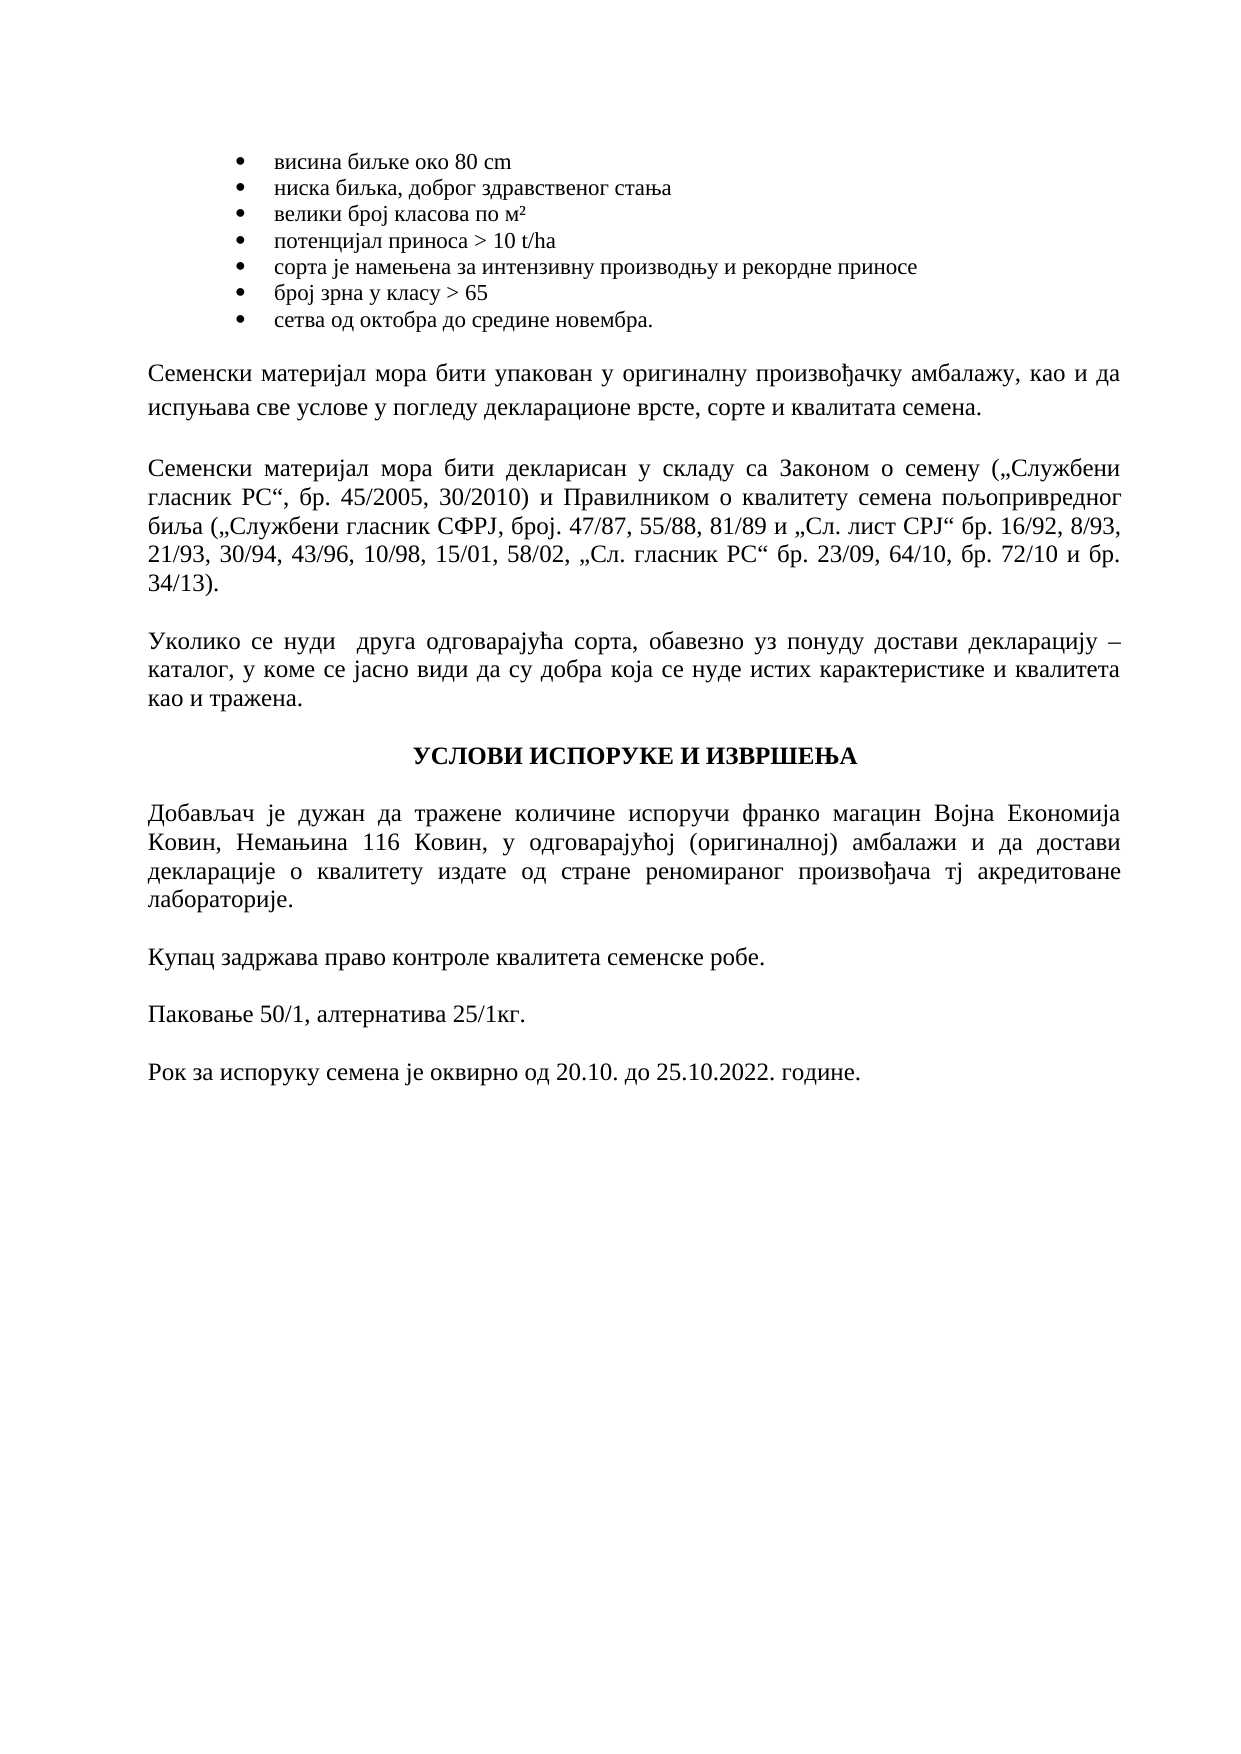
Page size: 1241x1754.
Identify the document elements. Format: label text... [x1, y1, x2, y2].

list висина биљке око 80 cm [236, 148, 1122, 174]
text Семенски материјал мора бити упакован у оригиналну произвођачку амбалажу, као и да испуњава све услове у погледу декларационе врсте, сорте и квалитата семена. [148, 358, 1122, 420]
text Добављач је дужан да тражене количине испоручи франко магацин Војна Економија Ковин, Немањина 116 Ковин, у одговарајућој (оригиналној) амбалажи и да достави декларације о квалитету издате од стране реномираног произвођача тј акредитоване лабораторије. [148, 798, 1122, 913]
list број зрна у класу > 65 [236, 279, 1122, 306]
text Рок за испоруку семена је оквирно од 20.10. до 25.10.2022. године. [148, 1057, 1122, 1086]
list сетва од октобра до средине новембра. [236, 306, 1122, 332]
text Купац задржава право контроле квалитета семенске робе. [148, 942, 1122, 971]
text Паковање 50/1, алтернатива 25/1кг. [148, 999, 1122, 1028]
list ниска биљка, доброг здравственог стања [236, 174, 1122, 200]
list велики број класова по м² [236, 200, 1122, 227]
text Семенски материјал мора бити декларисан у складу са Законом о семену („Службени гласник РС“, бр. 45/2005, 30/2010) и Правилником о квалитету семена пољопривредног биља („Службени гласник СФРЈ, број. 47/87, 55/88, 81/89 и „Сл. лист СРЈ“ бр. 16/92, 8/93, 21/93, 30/94, 43/96, 10/98, 15/01, 58/02, „Сл. гласник РС“ бр. 23/09, 64/10, бр. 72/10 и бр. 34/13). [148, 453, 1122, 597]
text Уколико се нуди друга одговарајућа сорта, обавезно уз понуду достави декларацију – каталог, у коме се јасно види да су добра која се нуде истих карактеристике и квалитета као и тражена. [148, 626, 1122, 712]
text УСЛОВИ ИСПОРУКЕ И ИЗВРШЕЊА [148, 741, 1122, 769]
list потенцијал приноса > 10 t/ha [236, 227, 1122, 253]
list сорта је намењена за интензивну производњу и рекордне приносе [236, 253, 1122, 279]
